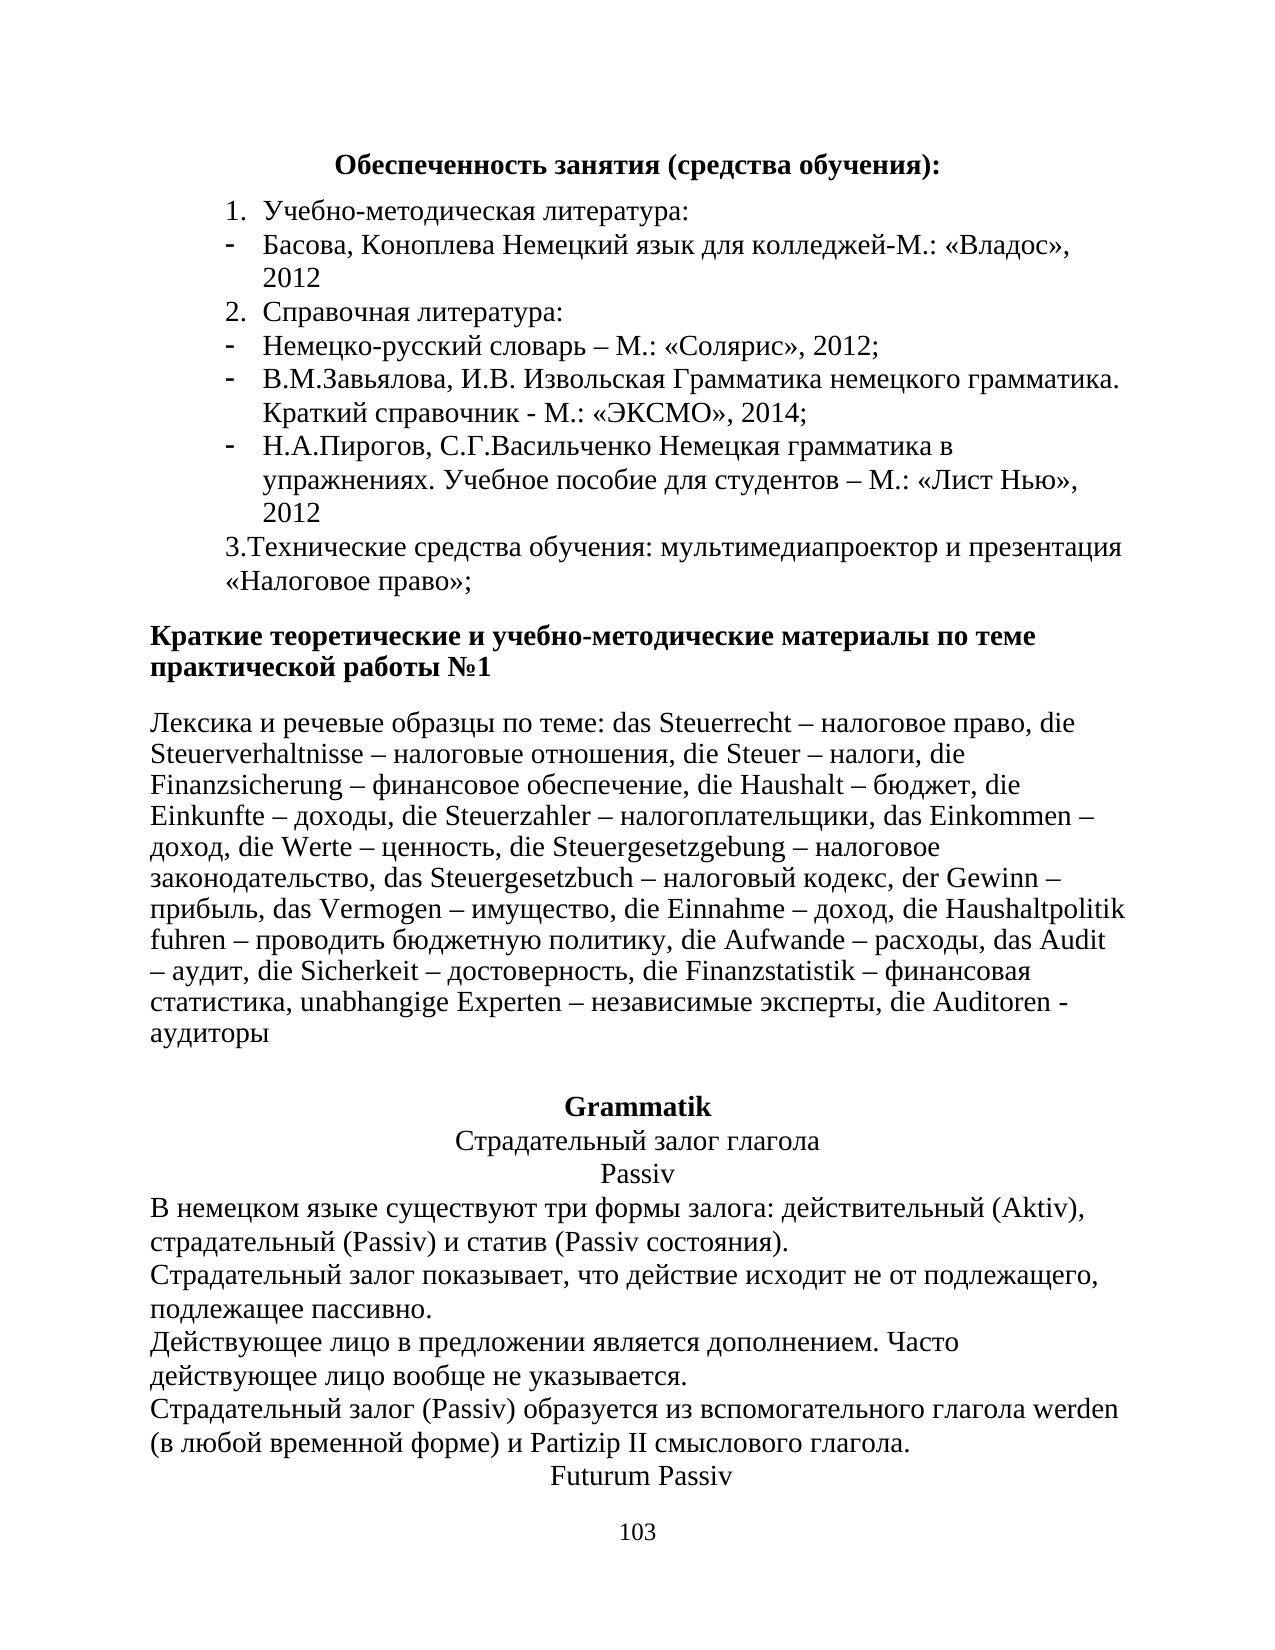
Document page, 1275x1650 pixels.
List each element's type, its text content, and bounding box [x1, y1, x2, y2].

subtitle Обеспеченность занятия (средства обучения): [150, 150, 1125, 181]
text Страдательный залог (Passiv) образуется из вспомогательного глагола werden (в любой временной форме) и Partizip II смыслового глагола. [150, 1391, 1125, 1458]
list Учебно-методическая литература: [225, 193, 1125, 227]
text Страдательный залог глагола [150, 1123, 1125, 1157]
list Немецко-русский словарь – М.: «Солярис», 2012; [225, 328, 1125, 361]
text Страдательный залог показывает, что действие исходит не от подлежащего, подлежащее пассивно. [150, 1257, 1125, 1324]
subtitle Лексика и речевые образцы по теме: das Steuerrecht – налоговое право, die Steuerverhaltnisse – налоговые отношения, die Steuer – налоги, die Finanzsicherung – финансовое обеспечение, die Haushalt – бюджет, die Einkunfte – доходы, die Steuerzahler – налогоплательщики, das Einkommen – доход, die Werte – ценность, die Steuergesetzgebung – налоговое законодательство, das Steuergesetzbuch – налоговый кодекс, der Gewinn – прибыль, das Vermogen – имущество, die Einnahme – доход, die Haushaltpolitik fuhren – проводить бюджетную политику, die Aufwande – расходы, das Audit – аудит, die Sicherkeit – достоверность, die Finanzstatistik – финансовая статистика, unabhangige Experten – независимые эксперты, die Auditoren - аудиторы [150, 708, 1125, 1048]
text 3.Технические средства обучения: мультимедиапроектор и презентация «Налоговое право»; [225, 529, 1125, 596]
subtitle Краткие теоретические и учебно-методические материалы по теме практической работы №1 [150, 621, 1125, 683]
list Справочная литература: [225, 294, 1125, 328]
text В немецком языке существуют три формы залога: действительный (Aktiv), страдательный (Passiv) и статив (Passiv состояния). [150, 1190, 1125, 1257]
text Grammatik [150, 1089, 1125, 1123]
list Басова, Коноплева Немецкий язык для колледжей-М.: «Владос», 2012 [225, 227, 1125, 294]
list Н.А.Пирогов, С.Г.Васильченко Немецкая грамматика в упражнениях. Учебное пособие для студентов – М.: «Лист Нью», 2012 [225, 428, 1125, 529]
text Passiv [150, 1157, 1125, 1190]
text Futurum Passiv [150, 1458, 1125, 1492]
list В.М.Завьялова, И.В. Извольская Грамматика немецкого грамматика. Краткий справочник - М.: «ЭКСМО», 2014; [225, 361, 1125, 428]
text Действующее лицо в предложении является дополнением. Часто действующее лицо вообще не указывается. [150, 1324, 1125, 1391]
